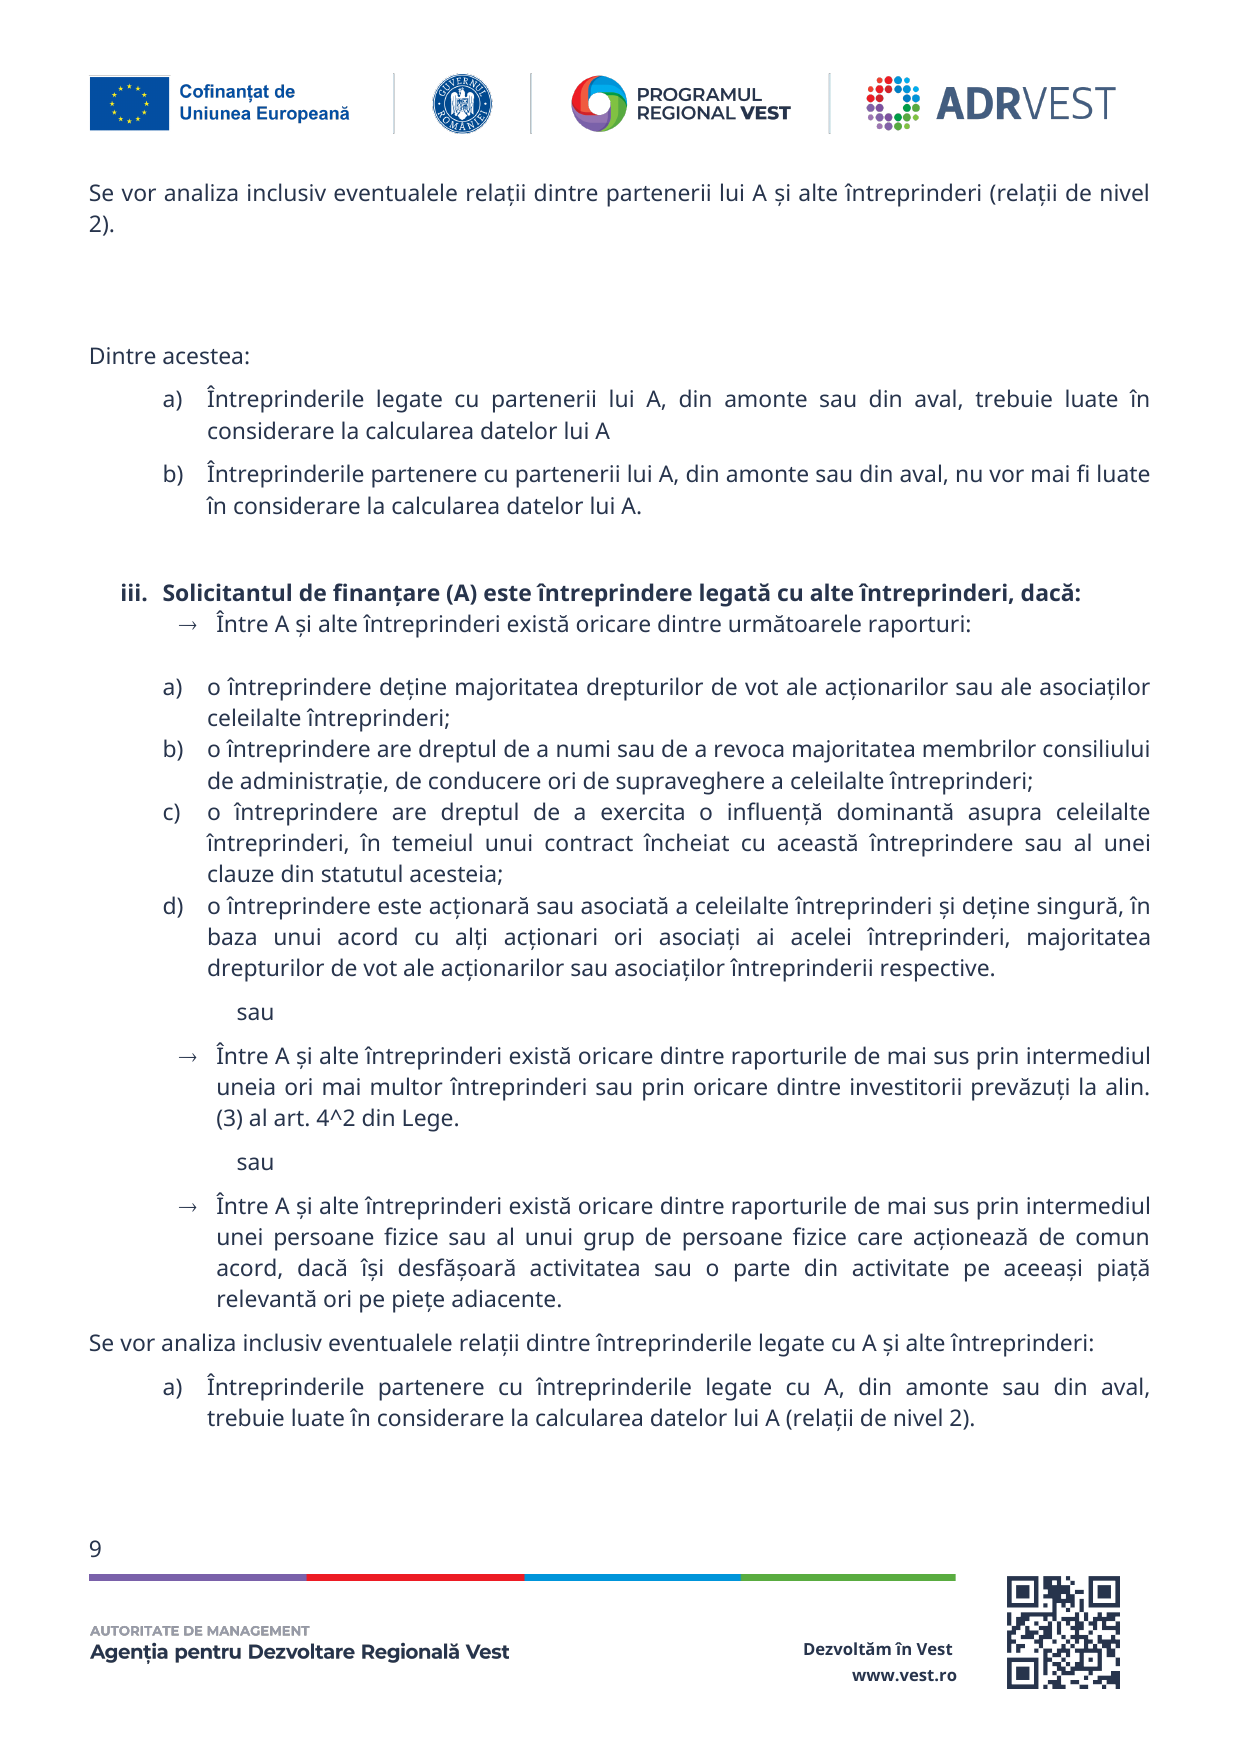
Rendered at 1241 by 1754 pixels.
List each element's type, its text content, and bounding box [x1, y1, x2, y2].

text Se vor analiza inclusiv eventualele relații dintre partenerii lui A și alte întreprinderi (relații de nivel 2). [89, 177, 1152, 240]
list o întreprindere deține majoritatea drepturilor de vot ale acționarilor sau ale asociaților celeilalte întreprinderi; [162, 671, 1152, 733]
picture [88, 73, 1116, 134]
list Solicitantul de finanțare (A) este întreprindere legată cu alte întreprinderi, dacă: [148, 577, 1152, 608]
text Se vor analiza inclusiv eventualele relații dintre întreprinderile legate cu A și alte întreprinderi: [89, 1327, 1152, 1358]
picture [998, 1567, 1129, 1698]
list Între A și alte întreprinderi există oricare dintre raporturile de mai sus prin intermediul uneia ori mai multor întreprinderi sau prin oricare dintre investitorii prevăzuți la alin. (3) al art. 4^2 din Lege. [178, 1040, 1152, 1133]
list Întreprinderile partenere cu partenerii lui A, din amonte sau din aval, nu vor mai fi luate în considerare la calcularea datelor lui A. [162, 458, 1152, 521]
list Între A și alte întreprinderi există oricare dintre raporturile de mai sus prin intermediul unei persoane fizice sau al unui grup de persoane fizice care acționează de comun acord, dacă își desfășoară activitatea sau o parte din activitate pe aceeași piață relevantă ori pe piețe adiacente. [178, 1190, 1152, 1315]
list o întreprindere are dreptul de a numi sau de a revoca majoritatea membrilor consiliului de administrație, de conducere ori de supraveghere a celeilalte întreprinderi; [162, 733, 1152, 796]
text Dintre acestea: [89, 340, 1152, 371]
list o întreprindere are dreptul de a exercita o influență dominantă asupra celeilalte întreprinderi, în temeiul unui contract încheiat cu această întreprindere sau al unei clauze din statutul acesteia; [162, 796, 1152, 890]
list o întreprindere este acționară sau asociată a celeilalte întreprinderi și deține singură, în baza unui acord cu alți acționari ori asociați ai acelei întreprinderi, majoritatea drepturilor de vot ale acționarilor sau asociaților întreprinderii respective. [162, 890, 1152, 983]
list Între A și alte întreprinderi există oricare dintre următoarele raporturi: [178, 608, 1152, 640]
text sau [236, 996, 1152, 1027]
text sau [236, 1146, 1152, 1177]
list Întreprinderile legate cu partenerii lui A, din amonte sau din aval, trebuie luate în considerare la calcularea datelor lui A [162, 383, 1152, 446]
list Întreprinderile partenere cu întreprinderile legate cu A, din amonte sau din aval, trebuie luate în considerare la calcularea datelor lui A (relații de nivel 2). [162, 1371, 1152, 1433]
